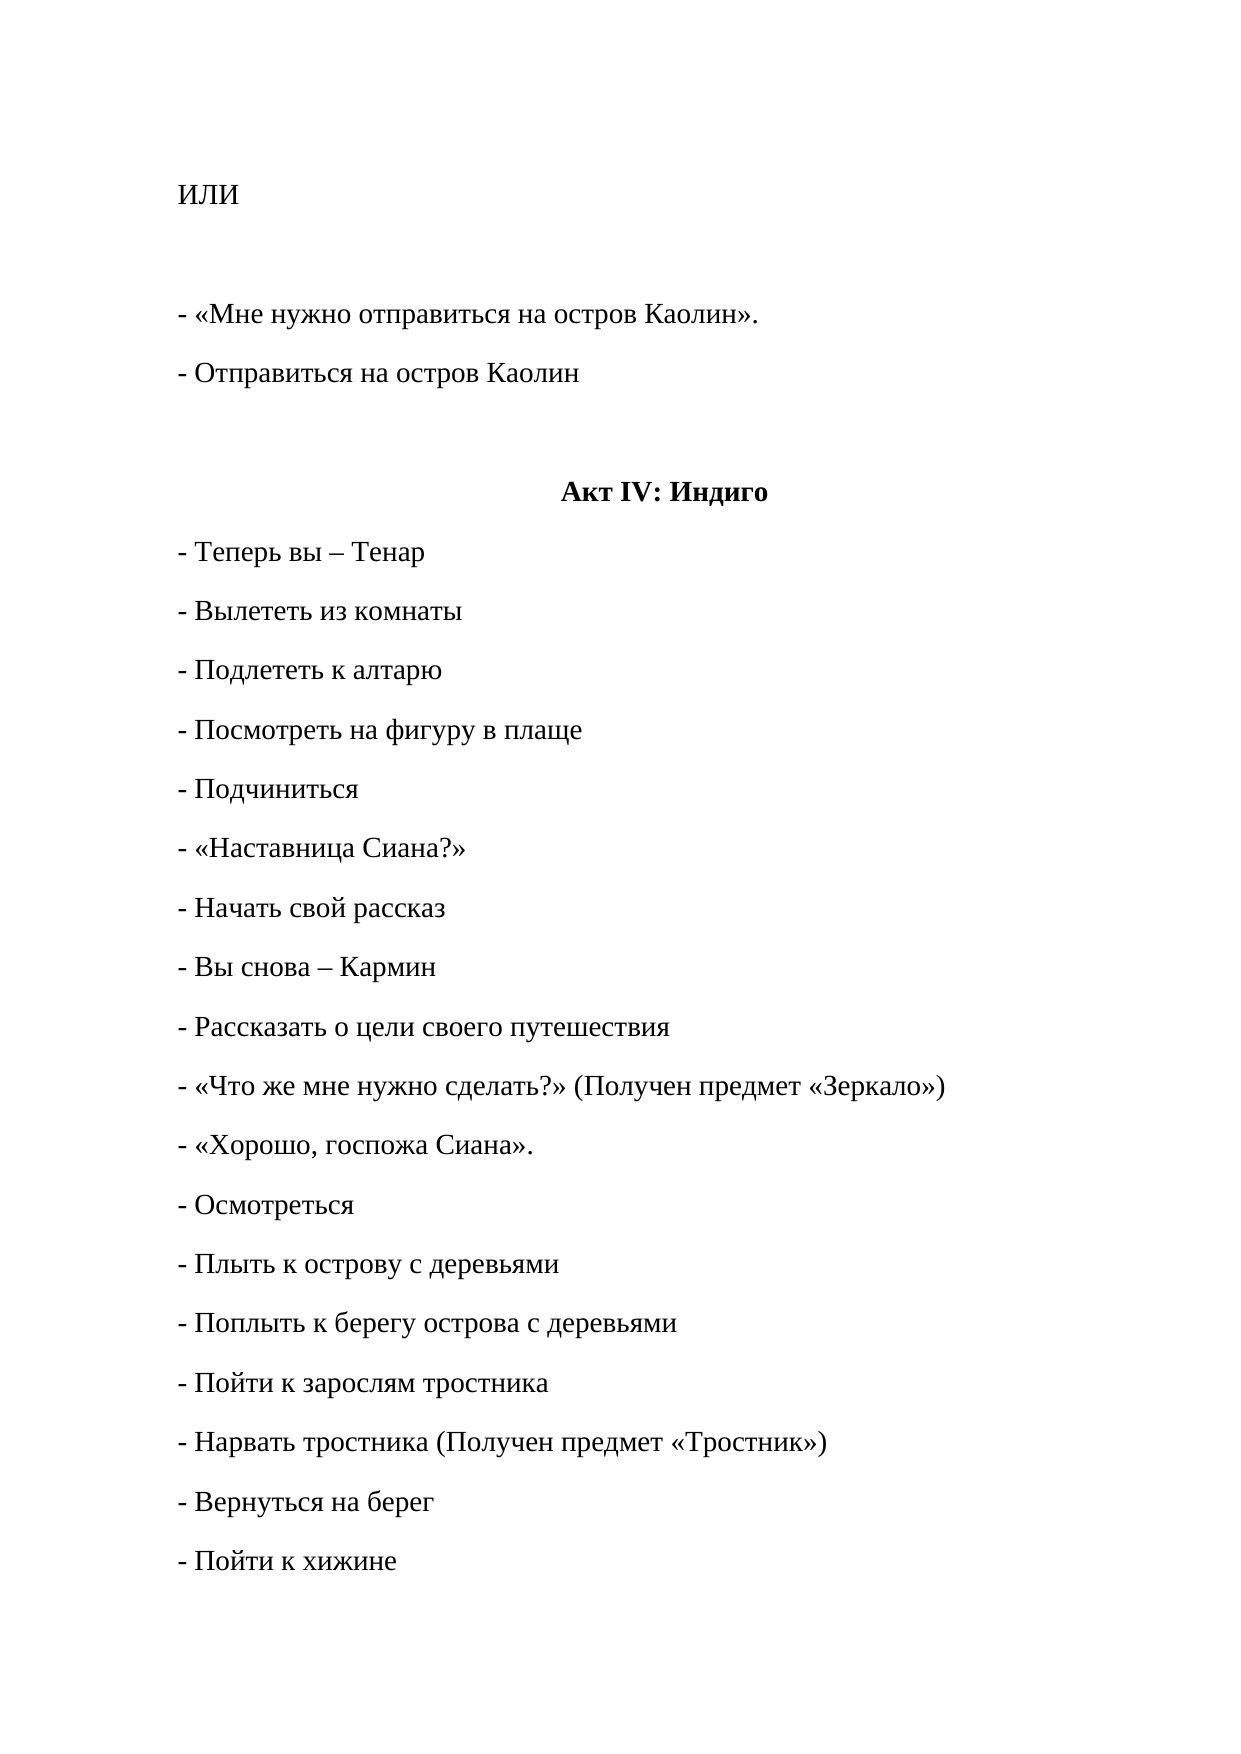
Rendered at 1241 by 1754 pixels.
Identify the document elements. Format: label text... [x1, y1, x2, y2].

text - Пойти к зарослям тростника [177, 1365, 1152, 1398]
text - Подчиниться [177, 771, 1152, 805]
text - Отправиться на остров Каолин [177, 356, 1152, 389]
text - «Мне нужно отправиться на остров Каолин». [177, 296, 1152, 330]
text - Плыть к острову с деревьями [177, 1246, 1152, 1280]
text - Вы снова – Кармин [177, 949, 1152, 983]
text - «Что же мне нужно сделать?» (Получен предмет «Зеркало») [177, 1068, 1152, 1102]
text - Подлететь к алтарю [177, 652, 1152, 686]
text - Нарвать тростника (Получен предмет «Тростник») [177, 1424, 1152, 1458]
text - Пойти к хижине [177, 1543, 1152, 1577]
text - Рассказать о цели своего путешествия [177, 1009, 1152, 1042]
text - «Наставница Сиана?» [177, 831, 1152, 864]
text - Начать свой рассказ [177, 890, 1152, 923]
text - «Хорошо, госпожа Сиана». [177, 1127, 1152, 1161]
text - Осмотреться [177, 1187, 1152, 1220]
text Акт IV: Индиго [177, 474, 1152, 508]
text - Посмотреть на фигуру в плаще [177, 712, 1152, 745]
text - Теперь вы – Тенар [177, 534, 1152, 567]
text - Поплыть к берегу острова с деревьями [177, 1306, 1152, 1339]
text - Вернуться на берег [177, 1484, 1152, 1517]
text ИЛИ [177, 177, 1152, 211]
text - Вылететь из комнаты [177, 593, 1152, 627]
